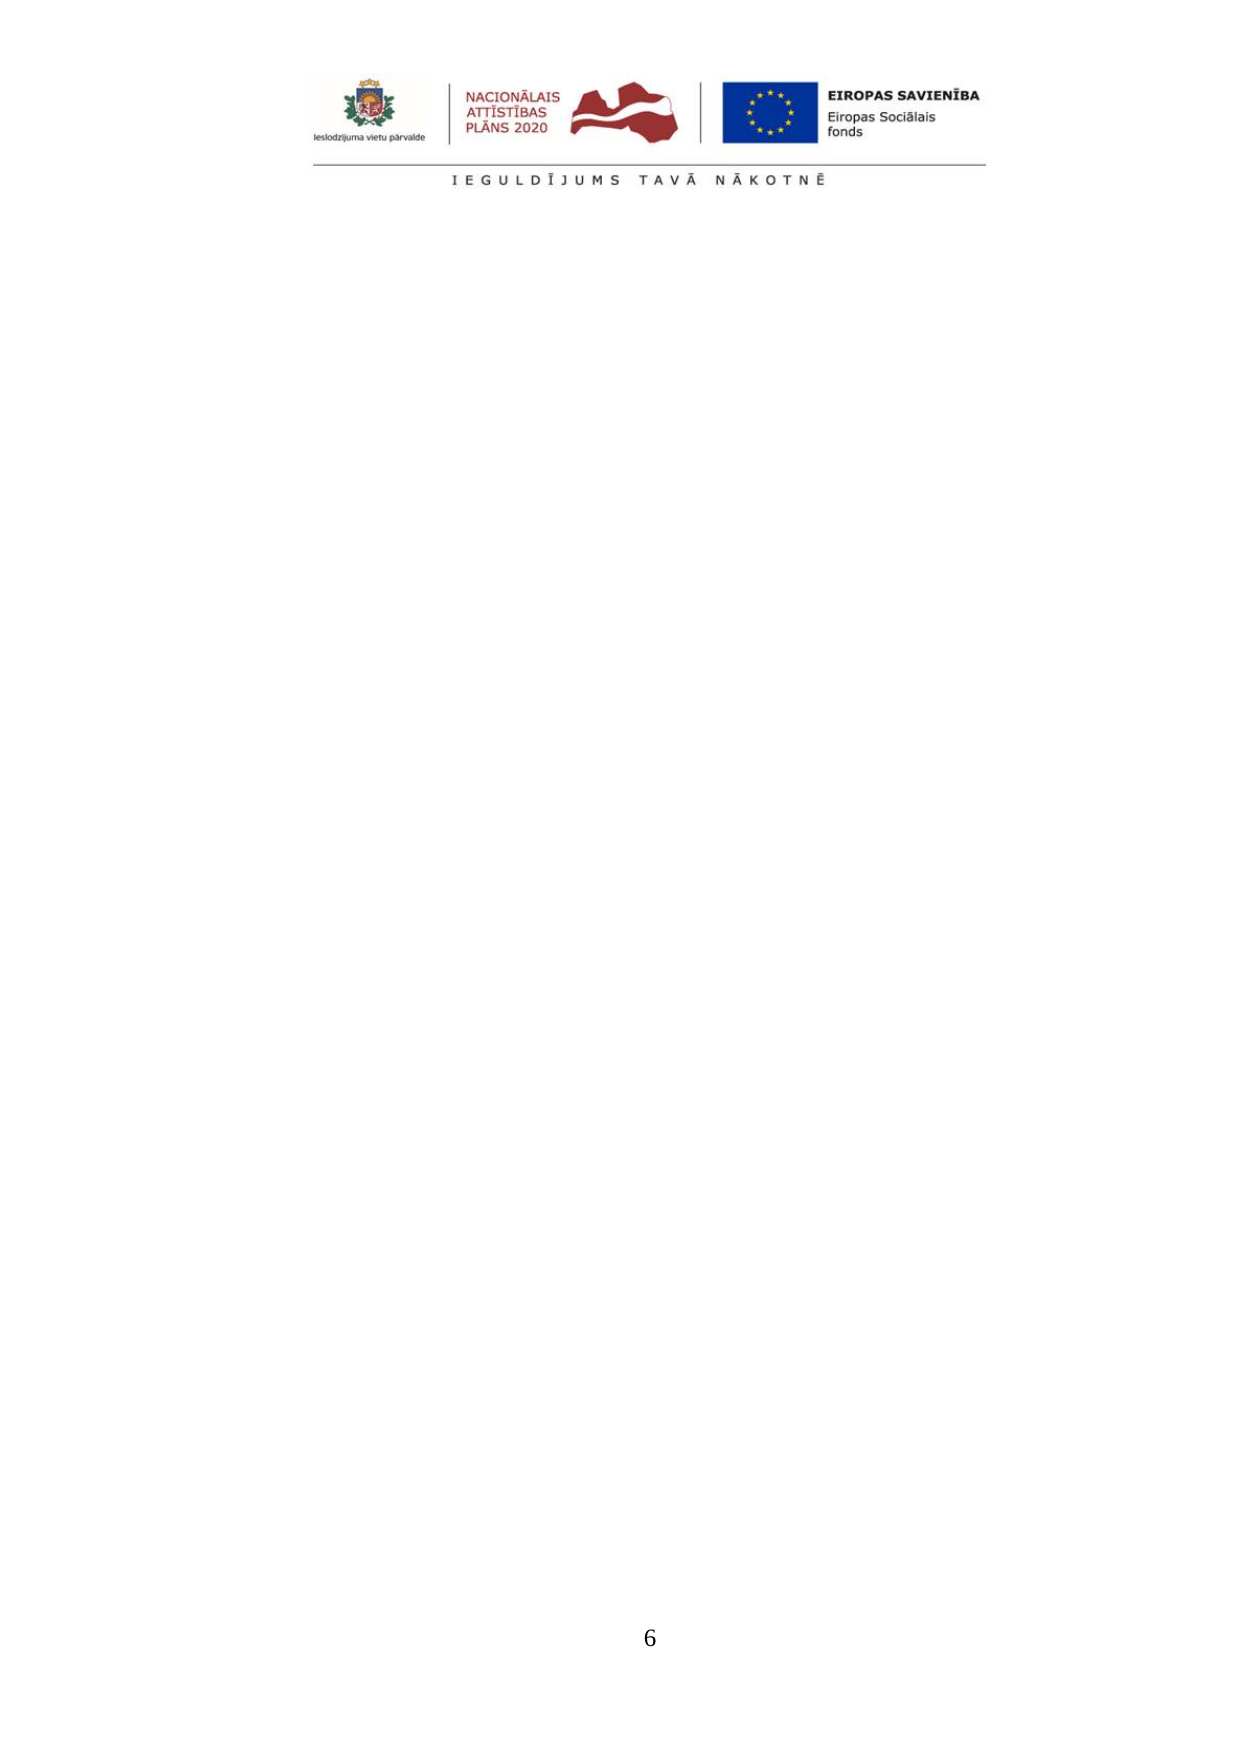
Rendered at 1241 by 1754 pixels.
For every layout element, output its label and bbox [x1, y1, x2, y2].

picture [309, 73, 991, 189]
